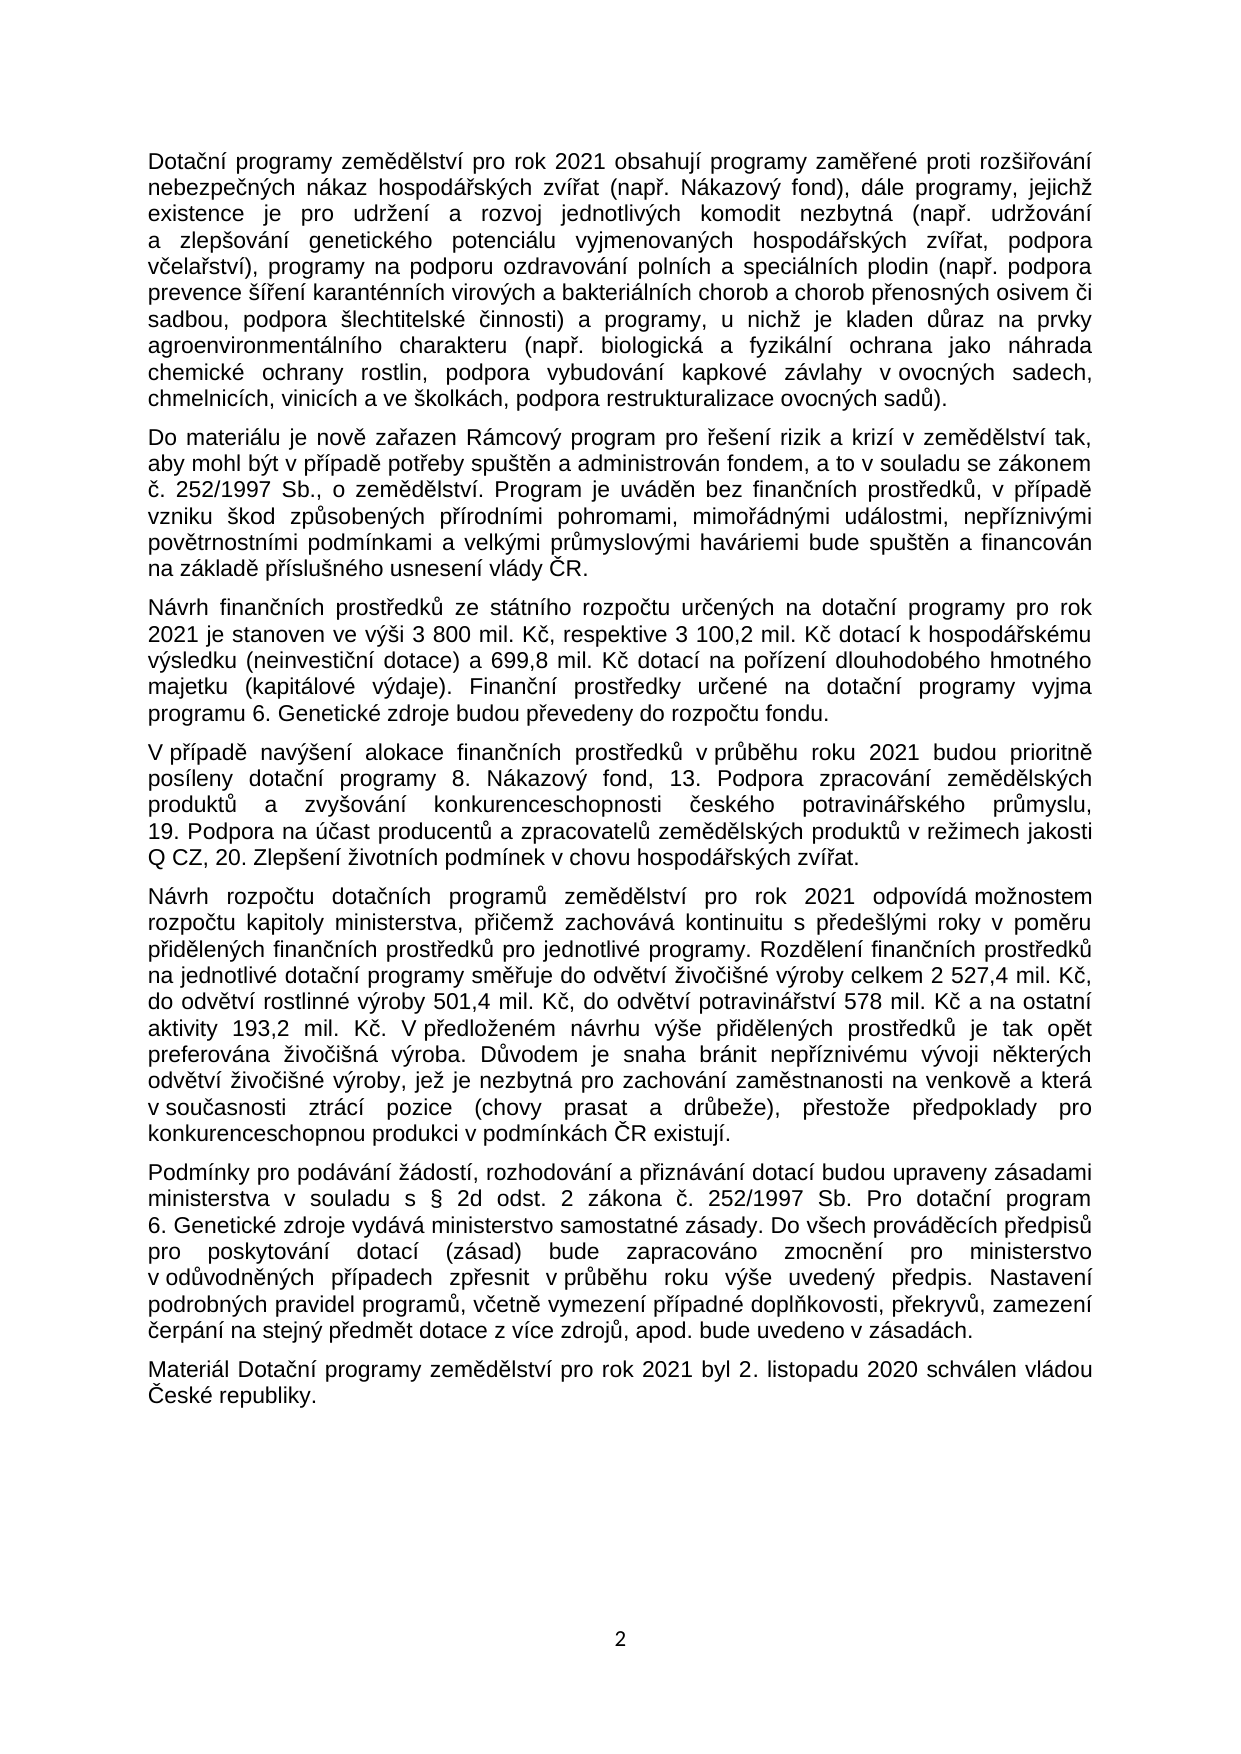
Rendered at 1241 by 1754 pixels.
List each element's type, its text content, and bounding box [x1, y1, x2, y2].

text Do materiálu je nově zařazen Rámcový program pro řešení rizik a krizí v zemědělství tak, aby mohl být v případě potřeby spuštěn a administrován fondem, a to v souladu se zákonem č. 252/1997 Sb., o zemědělství. Program je uváděn bez finančních prostředků, v případě vzniku škod způsobených přírodními pohromami, mimořádnými událostmi, nepříznivými povětrnostními podmínkami a velkými průmyslovými haváriemi bude spuštěn a financován na základě příslušného usnesení vlády ČR. [148, 424, 1093, 582]
text Dotační programy zemědělství pro rok 2021 obsahují programy zaměřené proti rozšiřování nebezpečných nákaz hospodářských zvířat (např. Nákazový fond), dále programy, jejichž existence je pro udržení a rozvoj jednotlivých komodit nezbytná (např. udržování a zlepšování genetického potenciálu vyjmenovaných hospodářských zvířat, podpora včelařství), programy na podporu ozdravování polních a speciálních plodin (např. podpora prevence šíření karanténních virových a bakteriálních chorob a chorob přenosných osivem či sadbou, podpora šlechtitelské činnosti) a programy, u nichž je kladen důraz na prvky agroenvironmentálního charakteru (např. biologická a fyzikální ochrana jako náhrada chemické ochrany rostlin, podpora vybudování kapkové závlahy v ovocných sadech, chmelnicích, vinicích a ve školkách, podpora restrukturalizace ovocných sadů). [148, 148, 1093, 411]
text Návrh finančních prostředků ze státního rozpočtu určených na dotační programy pro rok 2021 je stanoven ve výši 3 800 mil. Kč, respektive 3 100,2 mil. Kč dotací k hospodářskému výsledku (neinvestiční dotace) a 699,8 mil. Kč dotací na pořízení dlouhodobého hmotného majetku (kapitálové výdaje). Finanční prostředky určené na dotační programy vyjma programu 6. Genetické zdroje budou převedeny do rozpočtu fondu. [148, 594, 1093, 726]
text V případě navýšení alokace finančních prostředků v průběhu roku 2021 budou prioritně posíleny dotační programy 8. Nákazový fond, 13. Podpora zpracování zemědělských produktů a zvyšování konkurenceschopnosti českého potravinářského průmyslu, 19. Podpora na účast producentů a zpracovatelů zemědělských produktů v režimech jakosti Q CZ, 20. Zlepšení životních podmínek v chovu hospodářských zvířat. [148, 738, 1093, 870]
text Návrh rozpočtu dotačních programů zemědělství pro rok 2021 odpovídá možnostem rozpočtu kapitoly ministerstva, přičemž zachovává kontinuitu s předešlými roky v poměru přidělených finančních prostředků pro jednotlivé programy. Rozdělení finančních prostředků na jednotlivé dotační programy směřuje do odvětví živočišné výroby celkem 2 527,4 mil. Kč, do odvětví rostlinné výroby 501,4 mil. Kč, do odvětví potravinářství 578 mil. Kč a na ostatní aktivity 193,2 mil. Kč. V předloženém návrhu výše přidělených prostředků je tak opět preferována živočišná výroba. Důvodem je snaha bránit nepříznivému vývoji některých odvětví živočišné výroby, jež je nezbytná pro zachování zaměstnanosti na venkově a která v současnosti ztrácí pozice (chovy prasat a drůbeže), přestože předpoklady pro konkurenceschopnou produkci v podmínkách ČR existují. [148, 883, 1093, 1146]
text Podmínky pro podávání žádostí, rozhodování a přiznávání dotací budou upraveny zásadami ministerstva v souladu s § 2d odst. 2 zákona č. 252/1997 Sb. Pro dotační program 6. Genetické zdroje vydává ministerstvo samostatné zásady. Do všech prováděcích předpisů pro poskytování dotací (zásad) bude zapracováno zmocnění pro ministerstvo v odůvodněných případech zpřesnit v průběhu roku výše uvedený předpis. Nastavení podrobných pravidel programů, včetně vymezení případné doplňkovosti, překryvů, zamezení čerpání na stejný předmět dotace z více zdrojů, apod. bude uvedeno v zásadách. [148, 1159, 1093, 1343]
text Materiál Dotační programy zemědělství pro rok 2021 byl 2. listopadu 2020 schválen vládou České republiky. [148, 1356, 1093, 1408]
